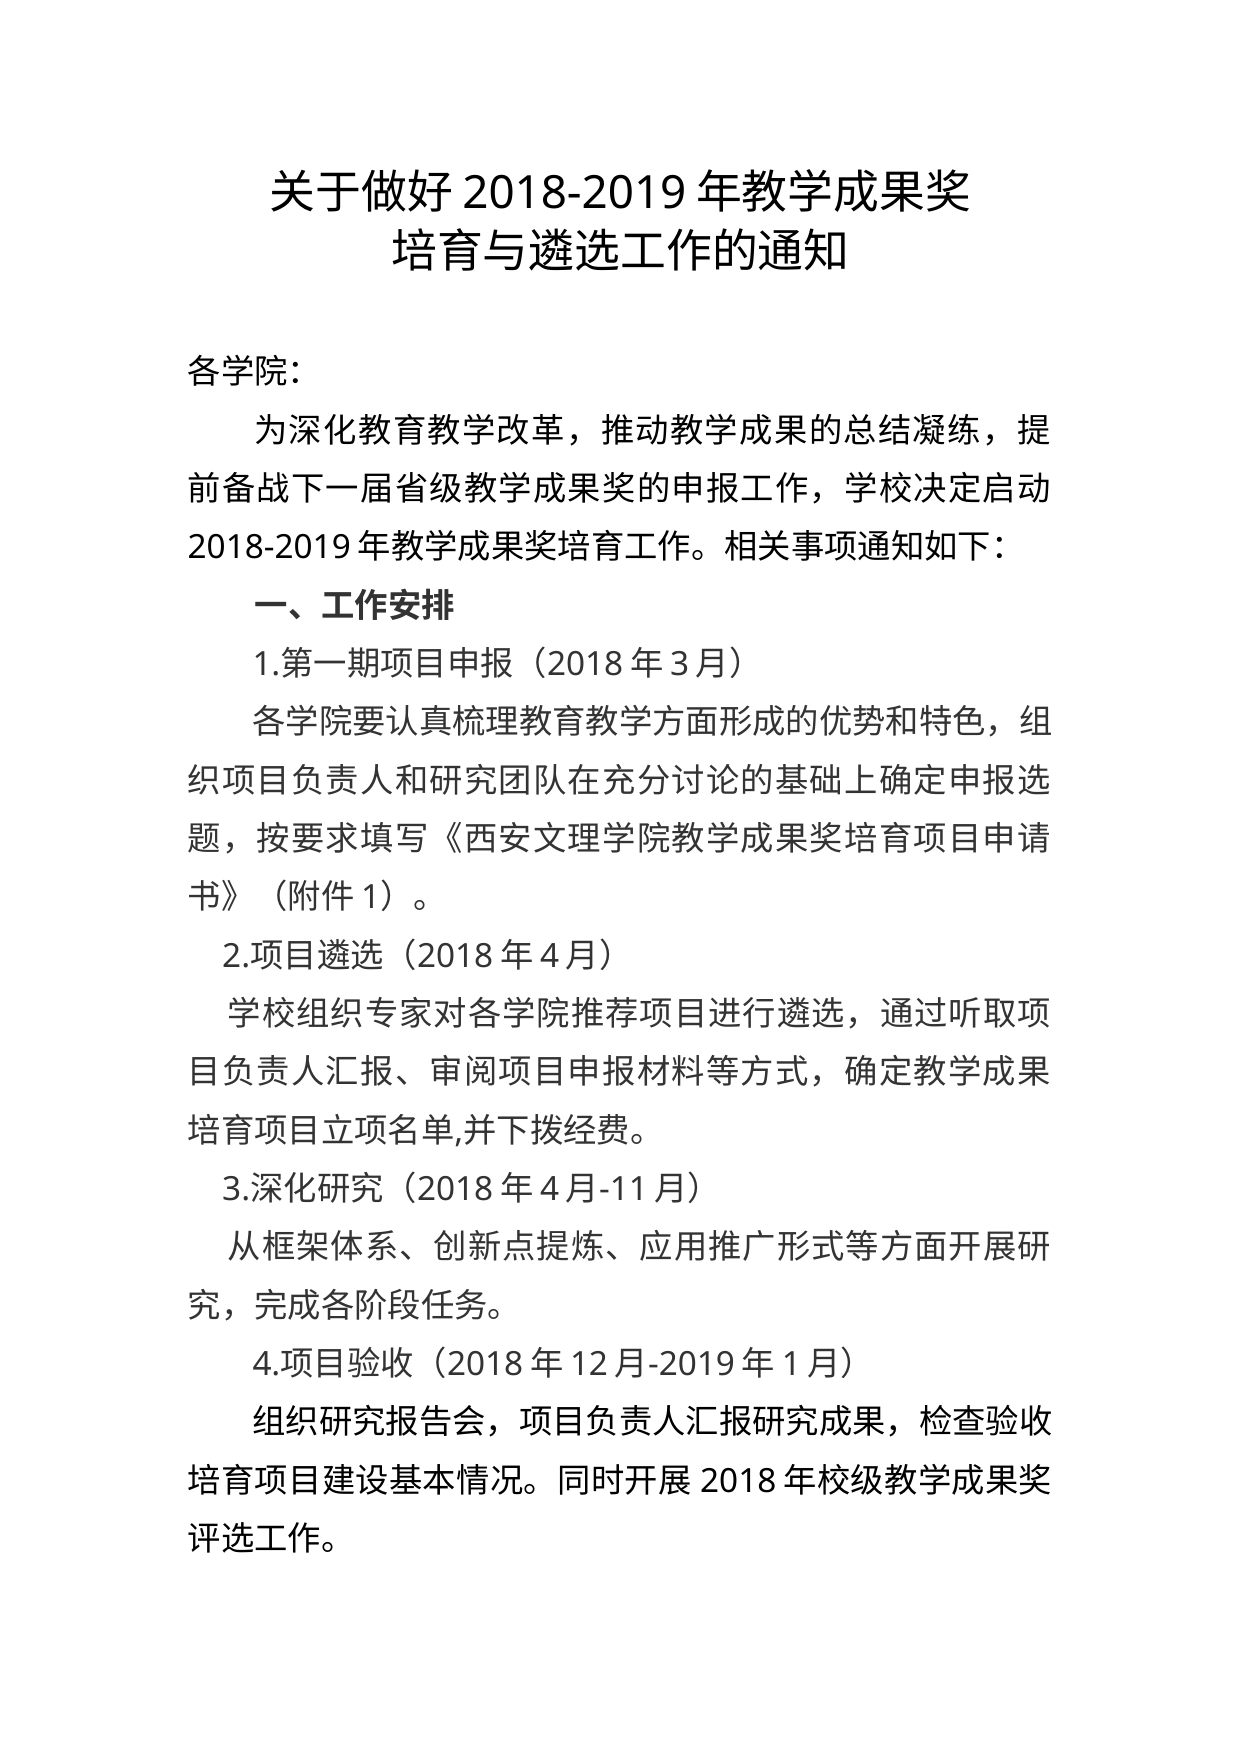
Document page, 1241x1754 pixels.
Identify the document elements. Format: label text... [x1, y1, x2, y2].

text 1.第一期项目申报（2018年3月） [187, 629, 1053, 687]
text 关于做好2018-2019年教学成果奖 [187, 162, 1053, 220]
text 组织研究报告会，项目负责人汇报研究成果，检查验收培育项目建设基本情况。同时开展2018年校级教学成果奖评选工作。 [187, 1387, 1053, 1562]
text 培育与遴选工作的通知 [187, 220, 1053, 279]
text 各学院： [187, 337, 1053, 395]
text 为深化教育教学改革，推动教学成果的总结凝练，提前备战下一届省级教学成果奖的申报工作，学校决定启动2018-2019年教学成果奖培育工作。相关事项通知如下： [187, 395, 1053, 570]
text 一、工作安排 [187, 570, 1053, 629]
text 4.项目验收（2018年12月-2019年1月） [187, 1329, 1053, 1387]
text 各学院要认真梳理教育教学方面形成的优势和特色，组织项目负责人和研究团队在充分讨论的基础上确定申报选题，按要求填写《西安文理学院教学成果奖培育项目申请书》（附件1）。 2.项目遴选（2018年4月） 学校组织专家对各学院推荐项目进行遴选，通过听取项目负责人汇报、审阅项目申报材料等方式，确定教学成果培育项目立项名单,并下拨经费。 3.深化研究（2018年4月-11月） 从框架体系、创新点提炼、应用推广形式等方面开展研究，完成各阶段任务。 [187, 687, 1053, 1329]
